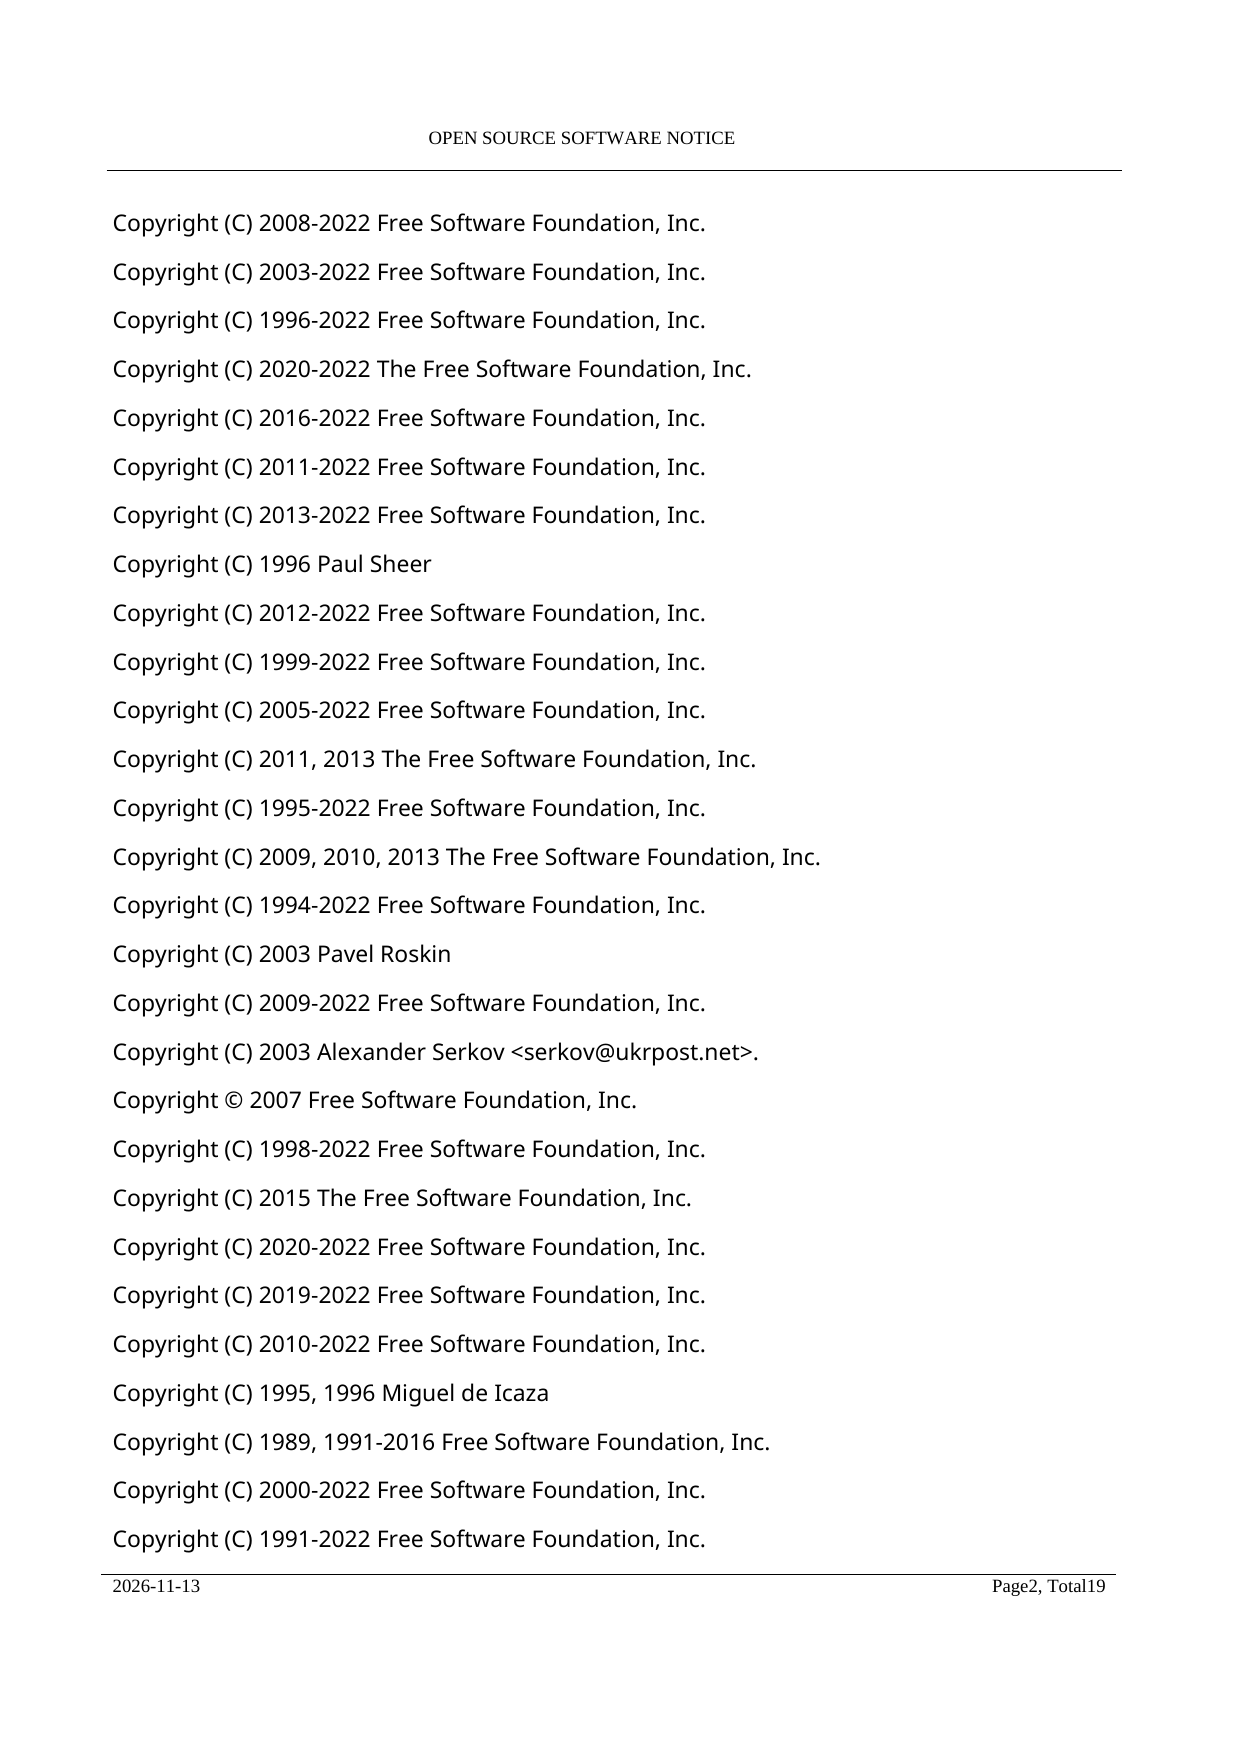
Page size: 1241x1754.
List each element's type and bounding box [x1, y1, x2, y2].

text [112, 206, 1128, 1555]
